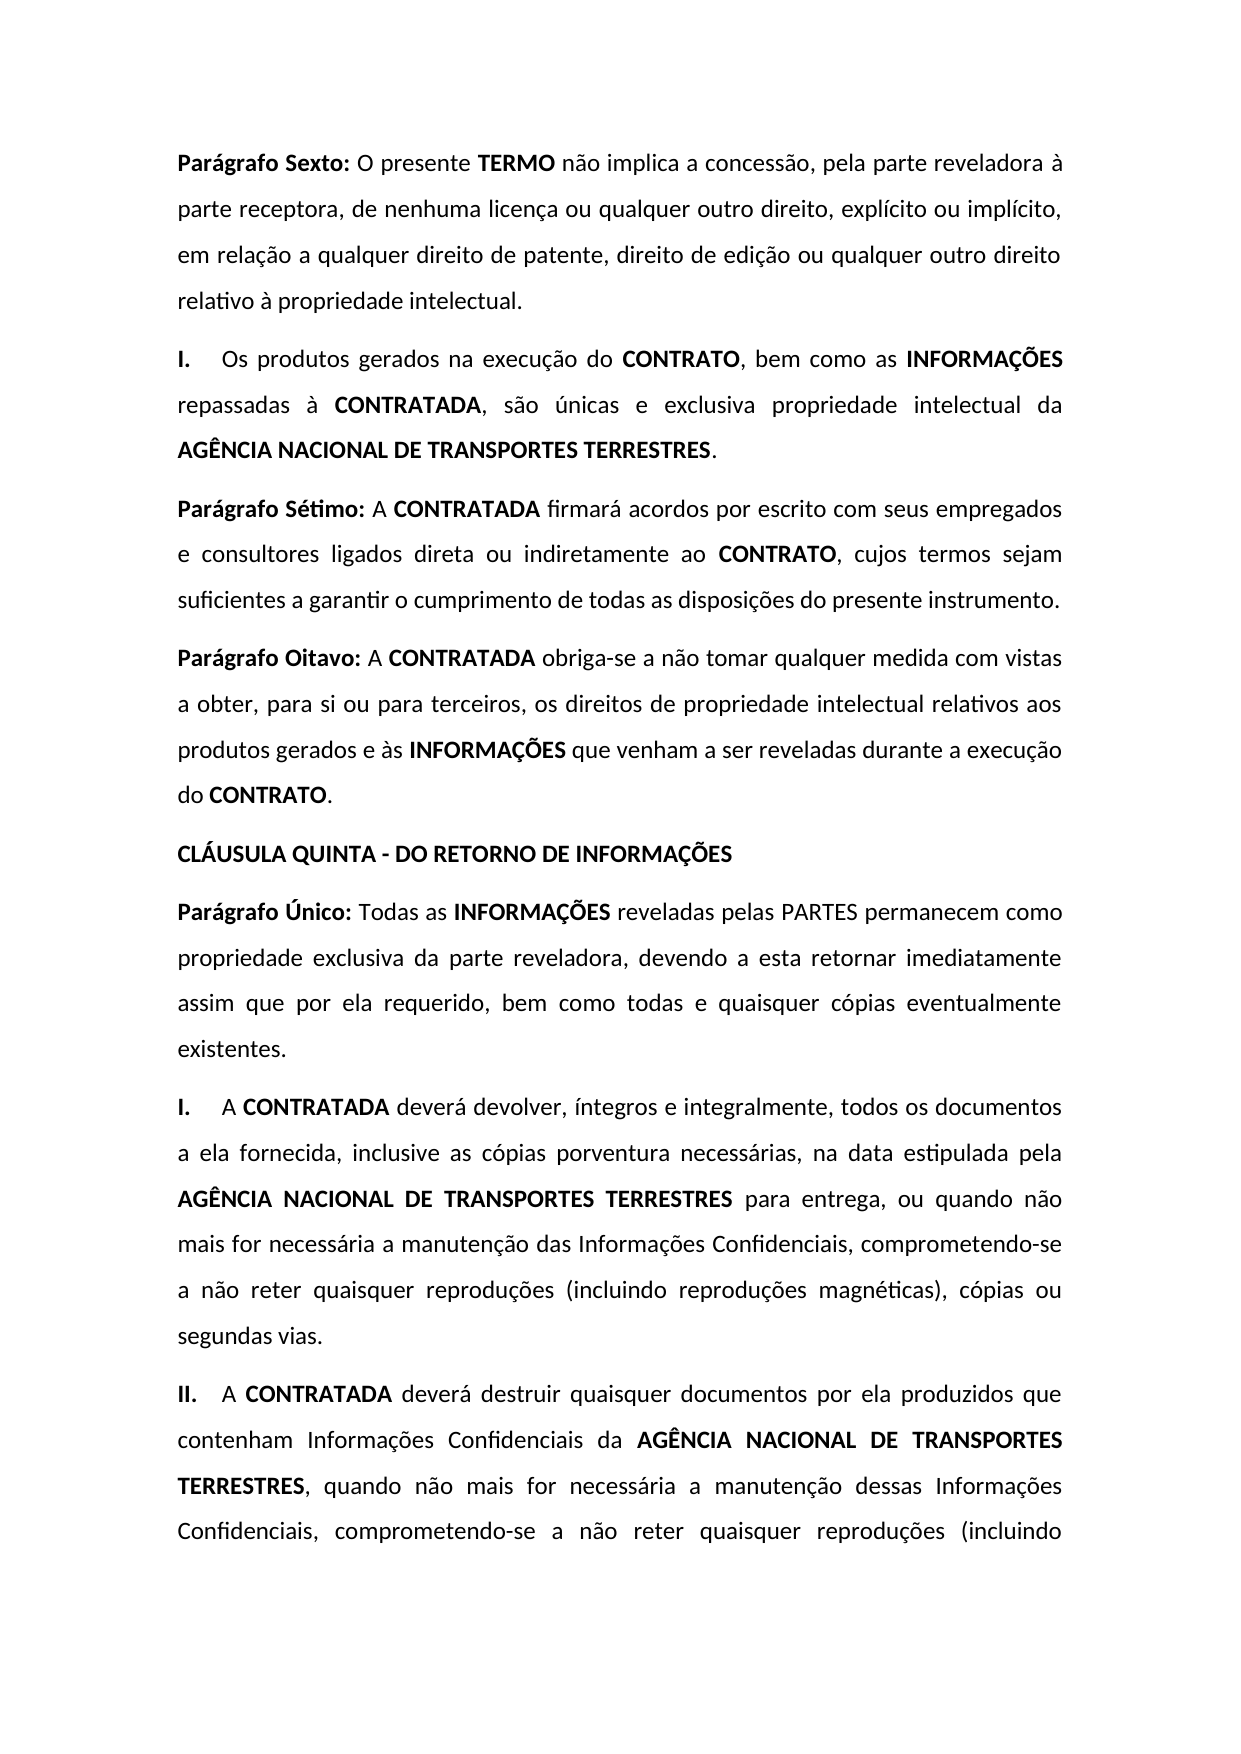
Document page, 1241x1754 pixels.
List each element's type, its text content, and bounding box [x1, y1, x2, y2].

text Parágrafo Único: Todas as INFORMAÇÕES reveladas pelas PARTES permanecem como propriedade exclusiva da parte reveladora, devendo a esta retornar imediatamente assim que por ela requerido, bem como todas e quaisquer cópias eventualmente existentes. [177, 896, 1063, 1064]
text Parágrafo Sétimo: A CONTRATADA firmará acordos por escrito com seus empregados e consultores ligados direta ou indiretamente ao CONTRATO, cujos termos sejam suficientes a garantir o cumprimento de todas as disposições do presente instrumento. [177, 493, 1063, 615]
list Os produtos gerados na execução do CONTRATO, bem como as INFORMAÇÕES repassadas à CONTRATADA, são únicas e exclusiva propriedade intelectual da AGÊNCIA NACIONAL DE TRANSPORTES TERRESTRES. [177, 343, 1063, 465]
text CLÁUSULA QUINTA - DO RETORNO DE INFORMAÇÕES [177, 838, 1063, 868]
text Parágrafo Sexto: O presente TERMO não implica a concessão, pela parte reveladora à parte receptora, de nenhuma licença ou qualquer outro direito, explícito ou implícito, em relação a qualquer direito de patente, direito de edição ou qualquer outro direito relativo à propriedade intelectual. [177, 148, 1063, 315]
text Parágrafo Oitavo: A CONTRATADA obriga-se a não tomar qualquer medida com vistas a obter, para si ou para terceiros, os direitos de propriedade intelectual relativos aos produtos gerados e às INFORMAÇÕES que venham a ser reveladas durante a execução do CONTRATO. [177, 642, 1063, 810]
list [177, 1378, 1063, 1546]
list A CONTRATADA deverá devolver, íntegros e integralmente, todos os documentos a ela fornecida, inclusive as cópias porventura necessárias, na data estipulada pela AGÊNCIA NACIONAL DE TRANSPORTES TERRESTRES para entrega, ou quando não mais for necessária a manutenção das Informações Confidenciais, comprometendo-se a não reter quaisquer reproduções (incluindo reproduções magnéticas), cópias ou segundas vias. [177, 1091, 1063, 1351]
